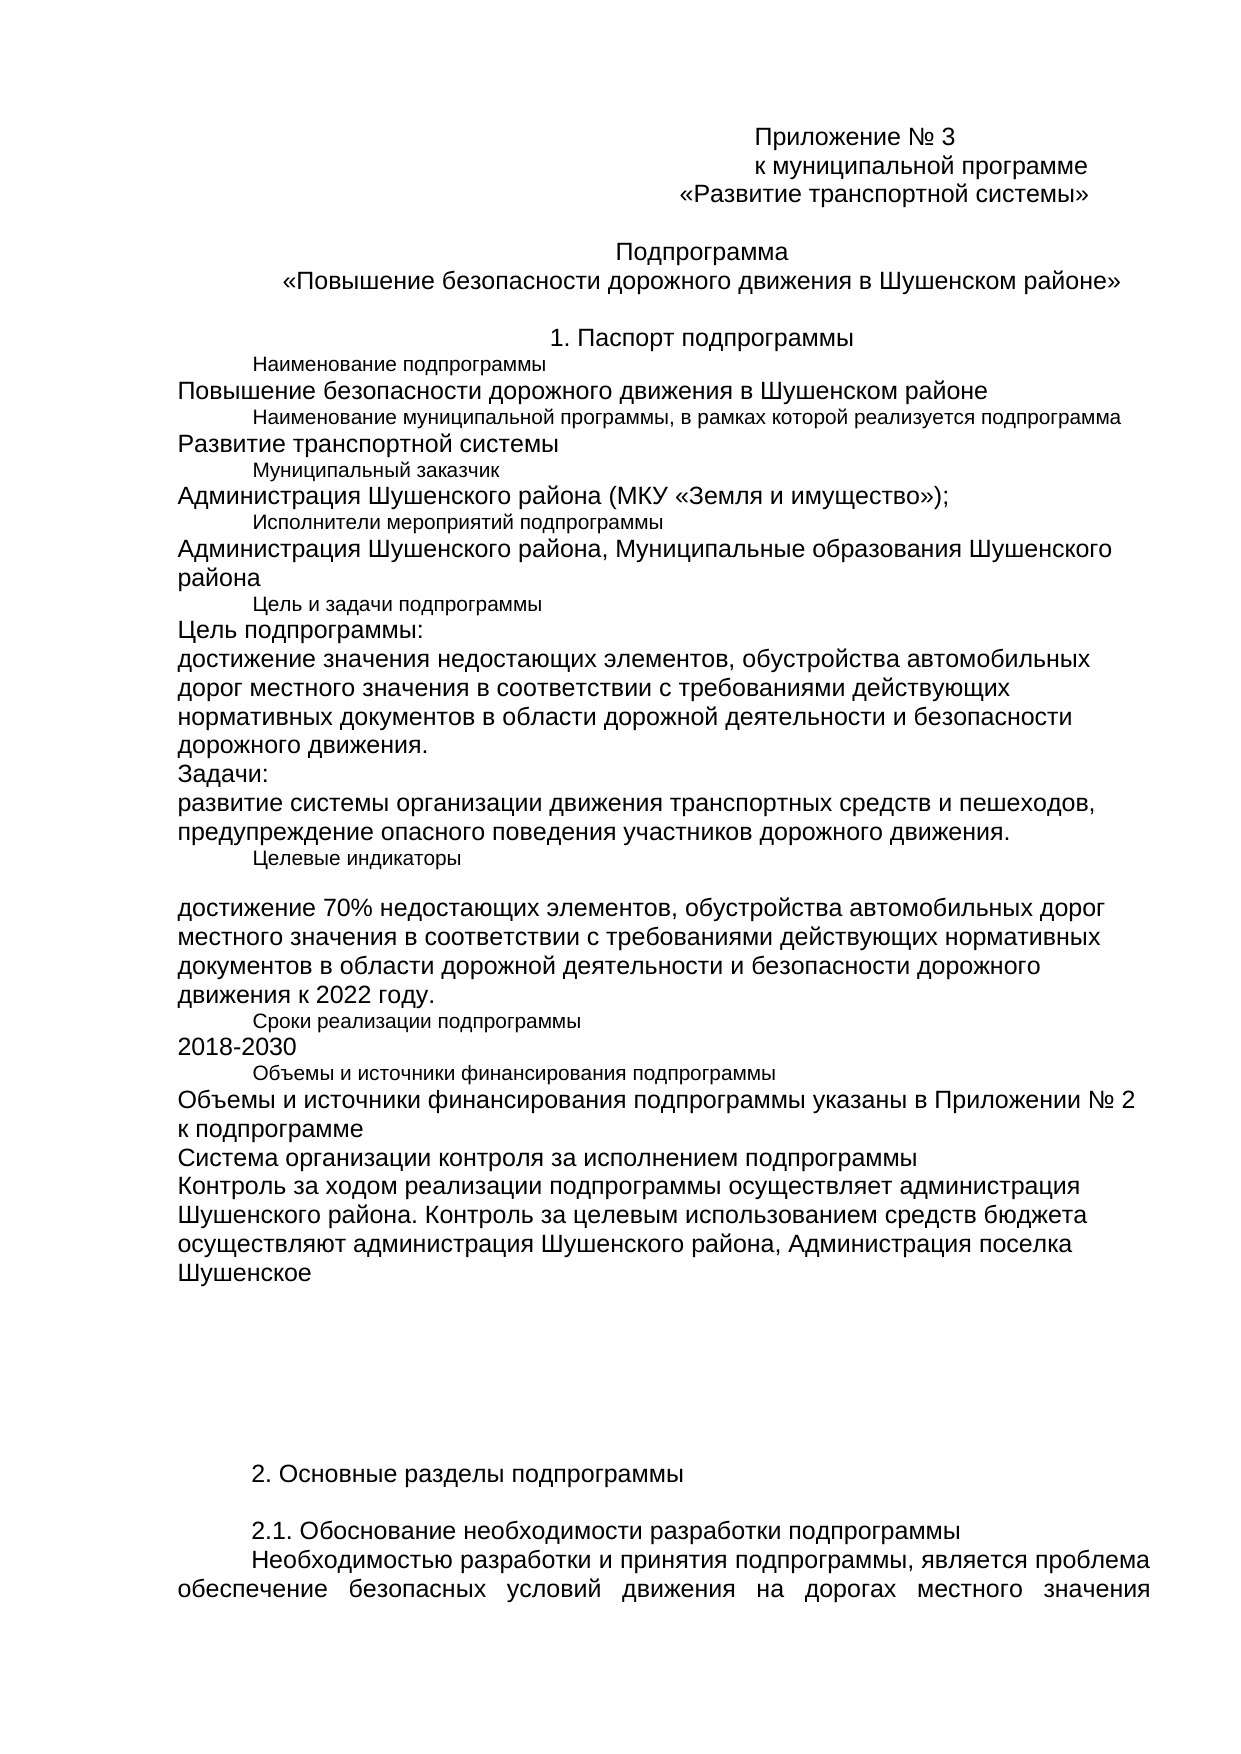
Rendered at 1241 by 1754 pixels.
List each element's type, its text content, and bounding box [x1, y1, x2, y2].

text 2.1. Обоснование необходимости разработки подпрограммы [177, 1516, 1152, 1545]
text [177, 1545, 1152, 1603]
text Приложение № 3 [679, 122, 1152, 151]
text к муниципальной программе «Развитие транспортной системы» [679, 151, 1152, 208]
text Подпрограмма [177, 237, 1152, 266]
text «Повышение безопасности дорожного движения в Шушенском районе» [177, 266, 1152, 294]
text 1. Паспорт подпрограммы [177, 323, 1152, 352]
text 2. Основные разделы подпрограммы [177, 1459, 1152, 1488]
